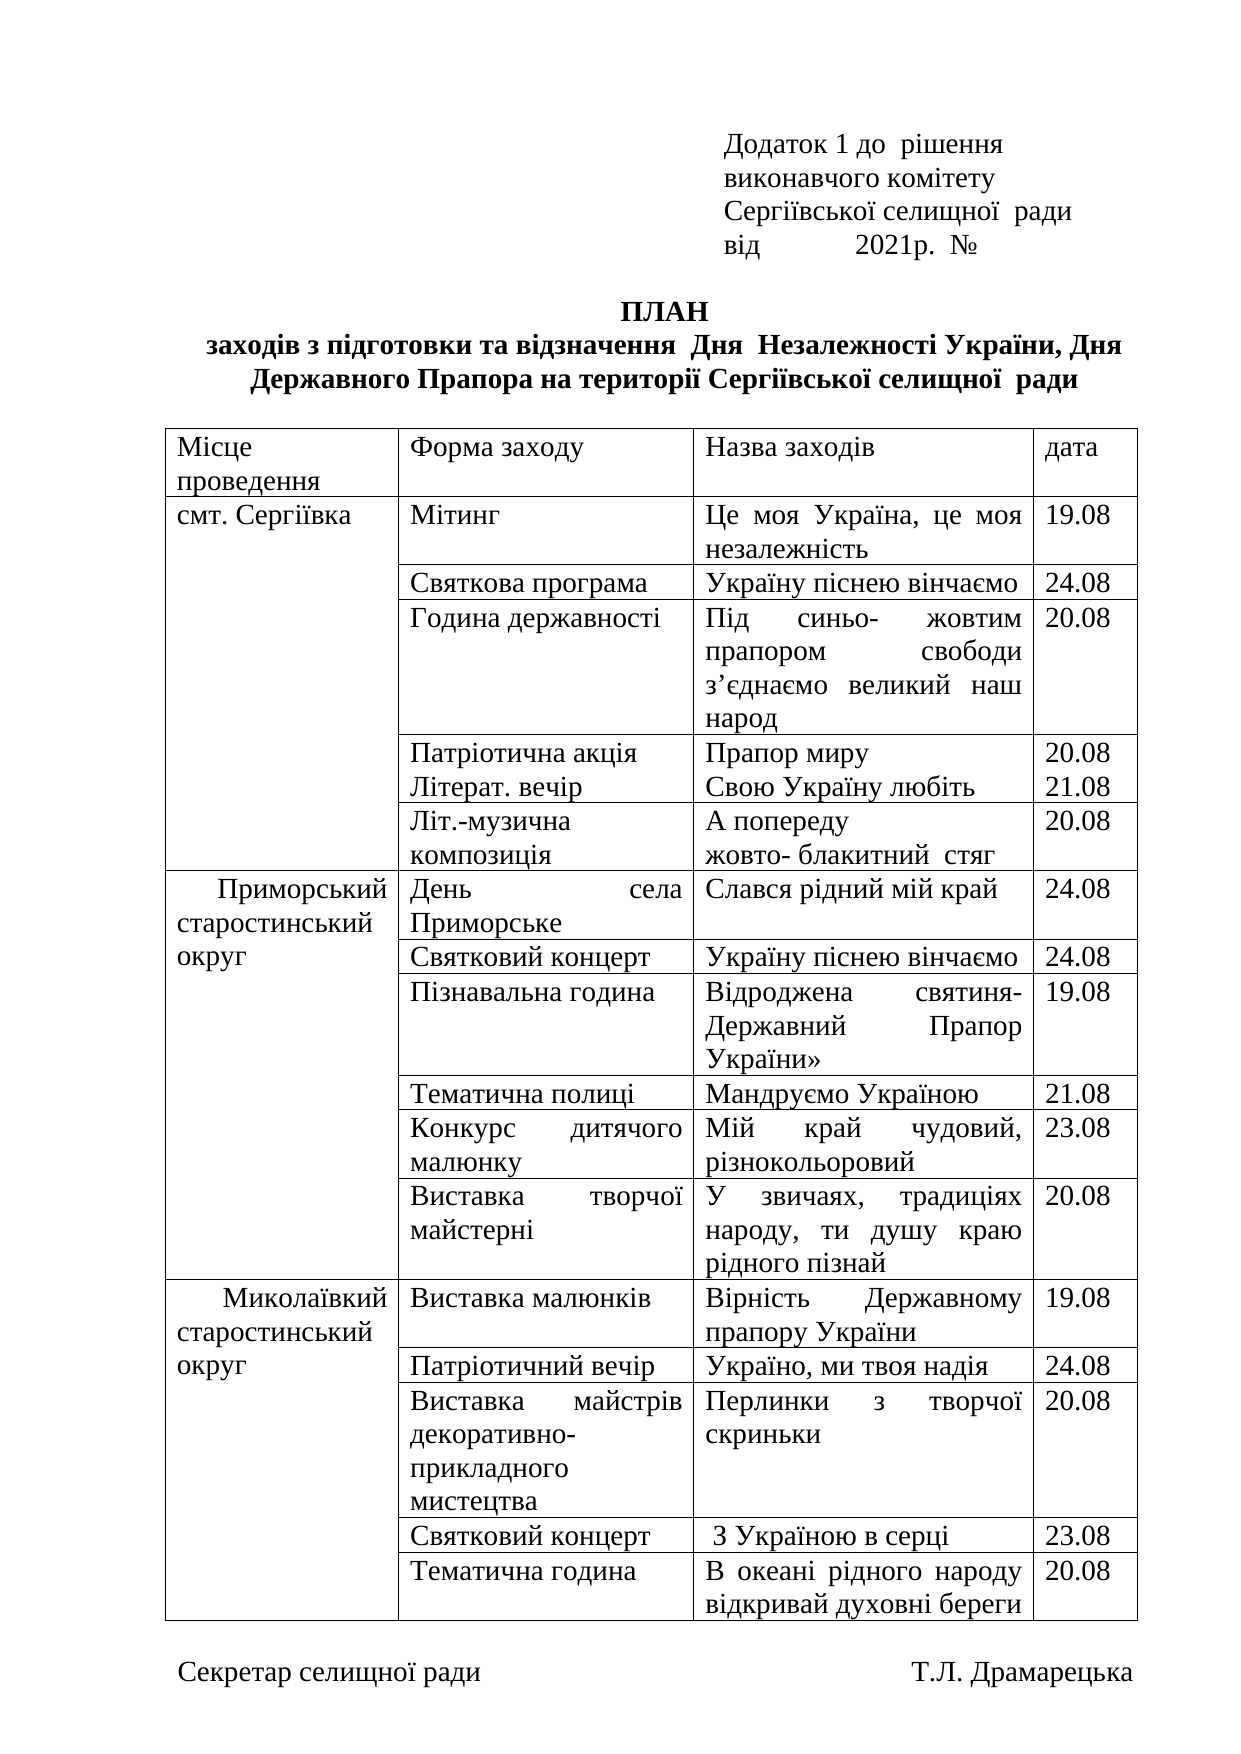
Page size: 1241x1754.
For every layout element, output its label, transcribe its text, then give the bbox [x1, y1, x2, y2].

table_cell Україно, ми твоя надія [694, 1348, 1033, 1382]
table_cell Святковий концерт [399, 1518, 693, 1552]
table_cell Виставка малюнків [399, 1280, 693, 1347]
table_cell 21.08 [1034, 1076, 1137, 1109]
table_cell Приморський старостинський округ [166, 871, 398, 1279]
table_cell Під синьо- жовтим прапором свободи з’єднаємо великий наш народ [694, 600, 1033, 734]
text Секретар селищної ради Т.Л. Драмарецька [177, 1654, 1152, 1688]
table_cell Мій край чудовий, різнокольоровий [694, 1110, 1033, 1177]
table_cell День села Приморське [399, 871, 693, 938]
table_cell 19.08 [1034, 1280, 1137, 1347]
table_cell Слався рідний мій край [694, 871, 1033, 938]
table_cell Мітинг [399, 497, 693, 564]
table_cell Тематична година [399, 1553, 693, 1620]
table_cell Виставка творчої майстерні [399, 1179, 693, 1279]
table_cell Миколаївкий старостинський округ [166, 1280, 398, 1620]
table_header дата [1034, 429, 1137, 496]
text ПЛАН [177, 294, 1152, 327]
table_cell Тематична полиці [399, 1076, 693, 1109]
table_cell Святковий концерт [399, 940, 693, 973]
text від 2021р. № [723, 227, 1152, 260]
text виконавчого комітету [723, 160, 1152, 193]
table_cell Україну піснею вінчаємо [694, 565, 1033, 599]
table_cell Мандруємо Україною [694, 1076, 1033, 1109]
table_cell У звичаях, традиціях народу, ти душу краю рідного пізнай [694, 1179, 1033, 1279]
text Додаток 1 до рішення [723, 126, 1152, 160]
table_cell Конкурс дитячого малюнку [399, 1110, 693, 1177]
table_cell 23.08 [1034, 1110, 1137, 1177]
table_cell 24.08 [1034, 565, 1137, 599]
text Сергіївської селищної ради [723, 193, 1152, 227]
table_cell 20.08 [1034, 1179, 1137, 1279]
table_cell 24.08 [1034, 940, 1137, 973]
table_cell Виставка майстрів декоративно- прикладного мистецтва [399, 1383, 693, 1517]
table_cell 20.08 [1034, 600, 1137, 734]
table_cell смт. Сергіївка [166, 497, 398, 870]
table_cell 20.08 [1034, 1383, 1137, 1517]
table_cell Це моя Україна, це моя незалежність [694, 497, 1033, 564]
table_cell 20.08 21.08 [1034, 735, 1137, 802]
table_cell Відроджена святиня- Державний Прапор України» [694, 974, 1033, 1075]
table_cell Пізнавальна година [399, 974, 693, 1075]
table_cell 20.08 [1034, 1553, 1137, 1620]
table_cell В океані рідного народу відкривай духовні береги [694, 1553, 1033, 1620]
table_cell Перлинки з творчої скриньки [694, 1383, 1033, 1517]
table_cell Патріотичний вечір [399, 1348, 693, 1382]
table_cell Вірність Державному прапору України [694, 1280, 1033, 1347]
table_cell 24.08 [1034, 1348, 1137, 1382]
table_header Назва заходів [694, 429, 1033, 496]
table_header Місце проведення [166, 429, 398, 496]
table_cell Патріотична акція Літерат. вечір [399, 735, 693, 802]
table_header Форма заходу [399, 429, 693, 496]
table_cell Прапор миру Свою Україну любіть [694, 735, 1033, 802]
table_cell Година державності [399, 600, 693, 734]
table_cell Україну піснею вінчаємо [694, 940, 1033, 973]
table_cell 19.08 [1034, 974, 1137, 1075]
table_cell 19.08 [1034, 497, 1137, 564]
table_cell Літ.-музична композиція [399, 803, 693, 870]
table_cell А попереду жовто- блакитний стяг [694, 803, 1033, 870]
table_cell 23.08 [1034, 1518, 1137, 1552]
table_cell З Україною в серці [694, 1518, 1033, 1552]
table_cell 24.08 [1034, 871, 1137, 938]
text заходів з підготовки та відзначення Дня Незалежності України, Дня Державного Прапора на території Сергіївської селищної ради [177, 327, 1152, 394]
table_cell Святкова програма [399, 565, 693, 599]
table_cell 20.08 [1034, 803, 1137, 870]
